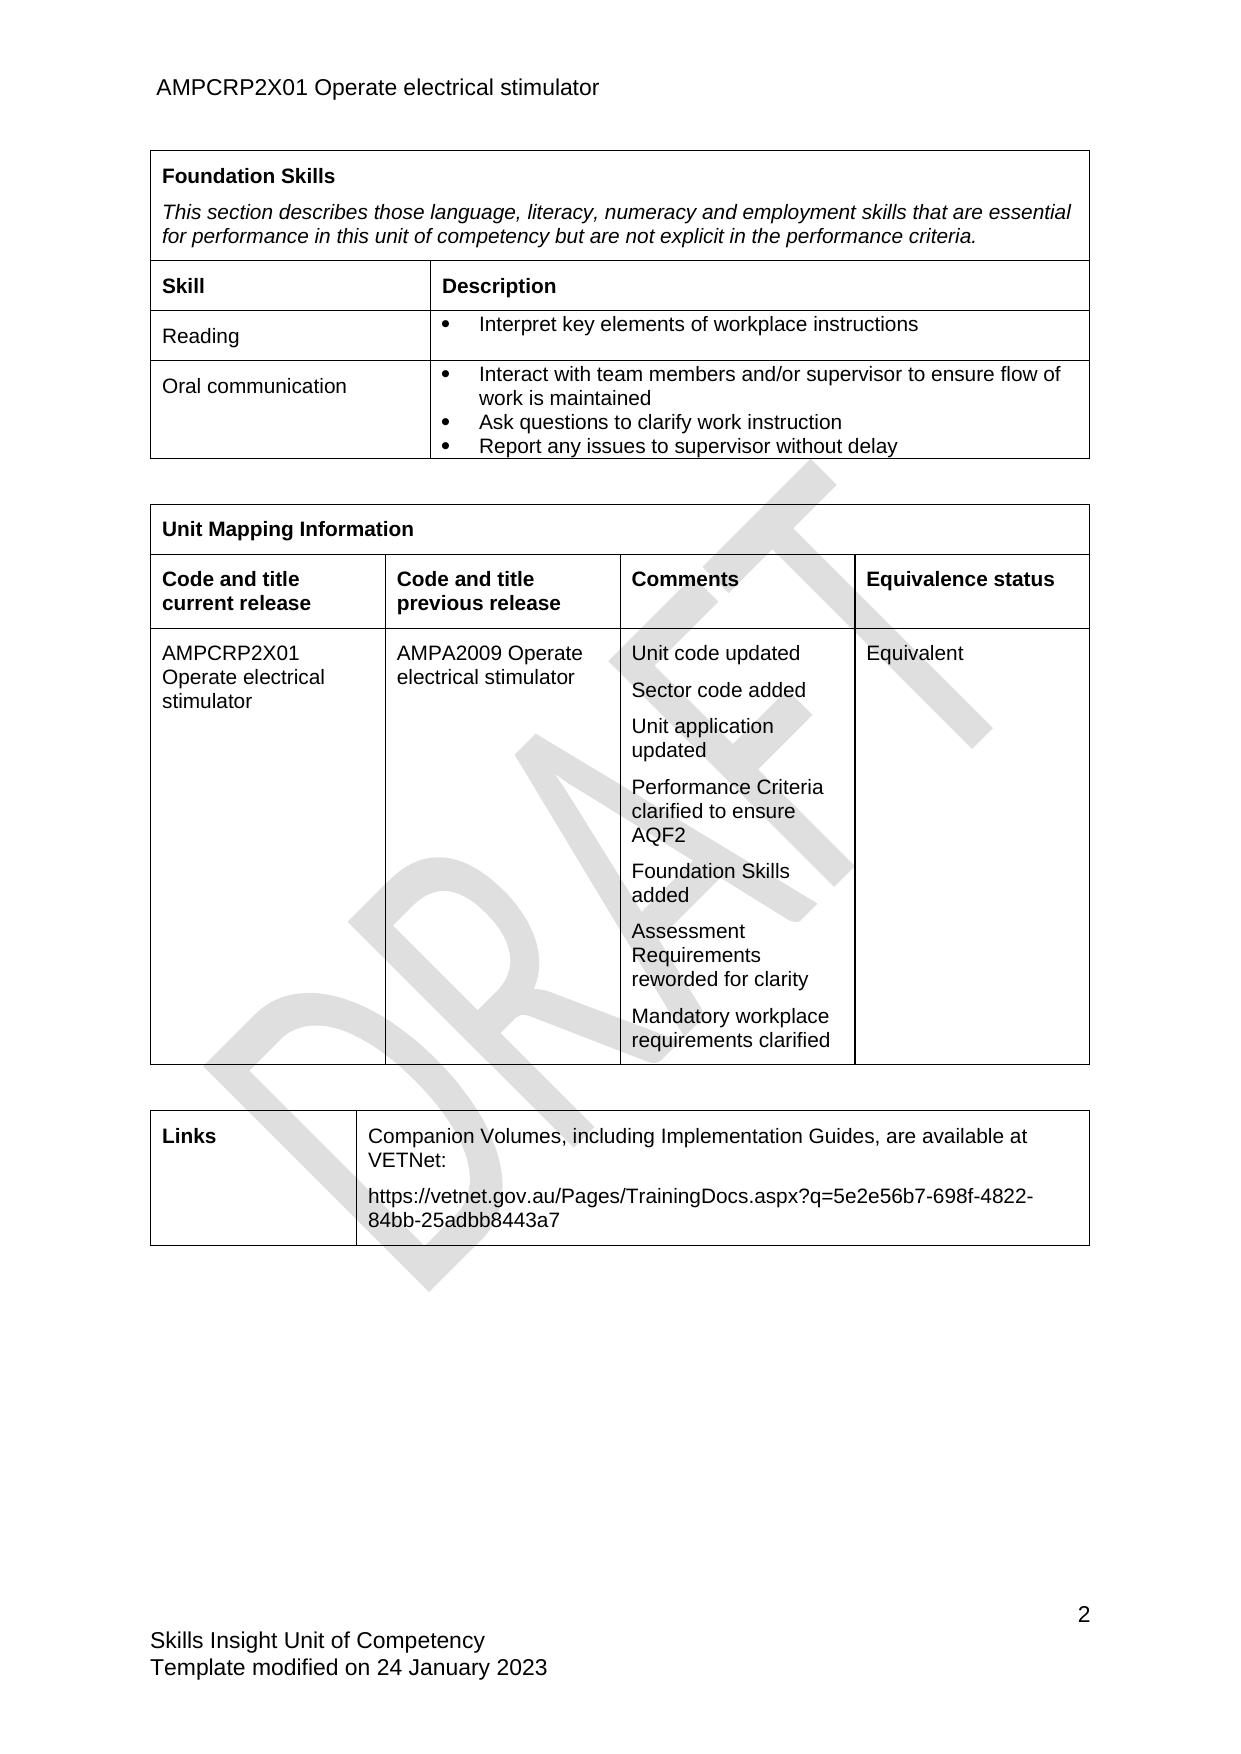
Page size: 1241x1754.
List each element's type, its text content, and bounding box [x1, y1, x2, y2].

table_cell AMPCRP2X01 Operate electrical stimulator [151, 629, 385, 1064]
table_cell Skill [151, 261, 430, 310]
table_cell Oral communication [151, 361, 430, 458]
table_cell Description [431, 261, 1089, 310]
table_cell Interact with team members and/or supervisor to ensure flow of work is maintained Ask questions to clarify work instruction Report any issues to supervisor without delay [431, 361, 1089, 458]
table_cell Equivalence status [856, 555, 1089, 628]
table_cell Interpret key elements of workplace instructions [431, 311, 1089, 360]
table_cell AMPA2009 Operate electrical stimulator [386, 629, 620, 1064]
table_cell Reading [151, 311, 430, 360]
table_header Foundation Skills This section describes those language, literacy, numeracy and employment skills that are essential for performance in this unit of competency but are not explicit in the performance criteria. [151, 151, 1089, 260]
table_cell Equivalent [856, 629, 1089, 1064]
table_cell Unit code updated Sector code added Unit application updated Performance Criteria clarified to ensure AQF2 Foundation Skills added Assessment Requirements reworded for clarity Mandatory workplace requirements clarified [621, 629, 854, 1064]
table_cell Code and title previous release [386, 555, 620, 628]
table_header Links [151, 1111, 356, 1245]
table_cell Comments [621, 555, 854, 628]
table_header Unit Mapping Information [151, 505, 1089, 554]
table_header Companion Volumes, including Implementation Guides, are available at VETNet: https://vetnet.gov.au/Pages/TrainingDocs.aspx?q=5e2e56b7-698f-4822-84bb-25adbb8443a7 [357, 1111, 1089, 1245]
table_cell Code and title current release [151, 555, 385, 628]
